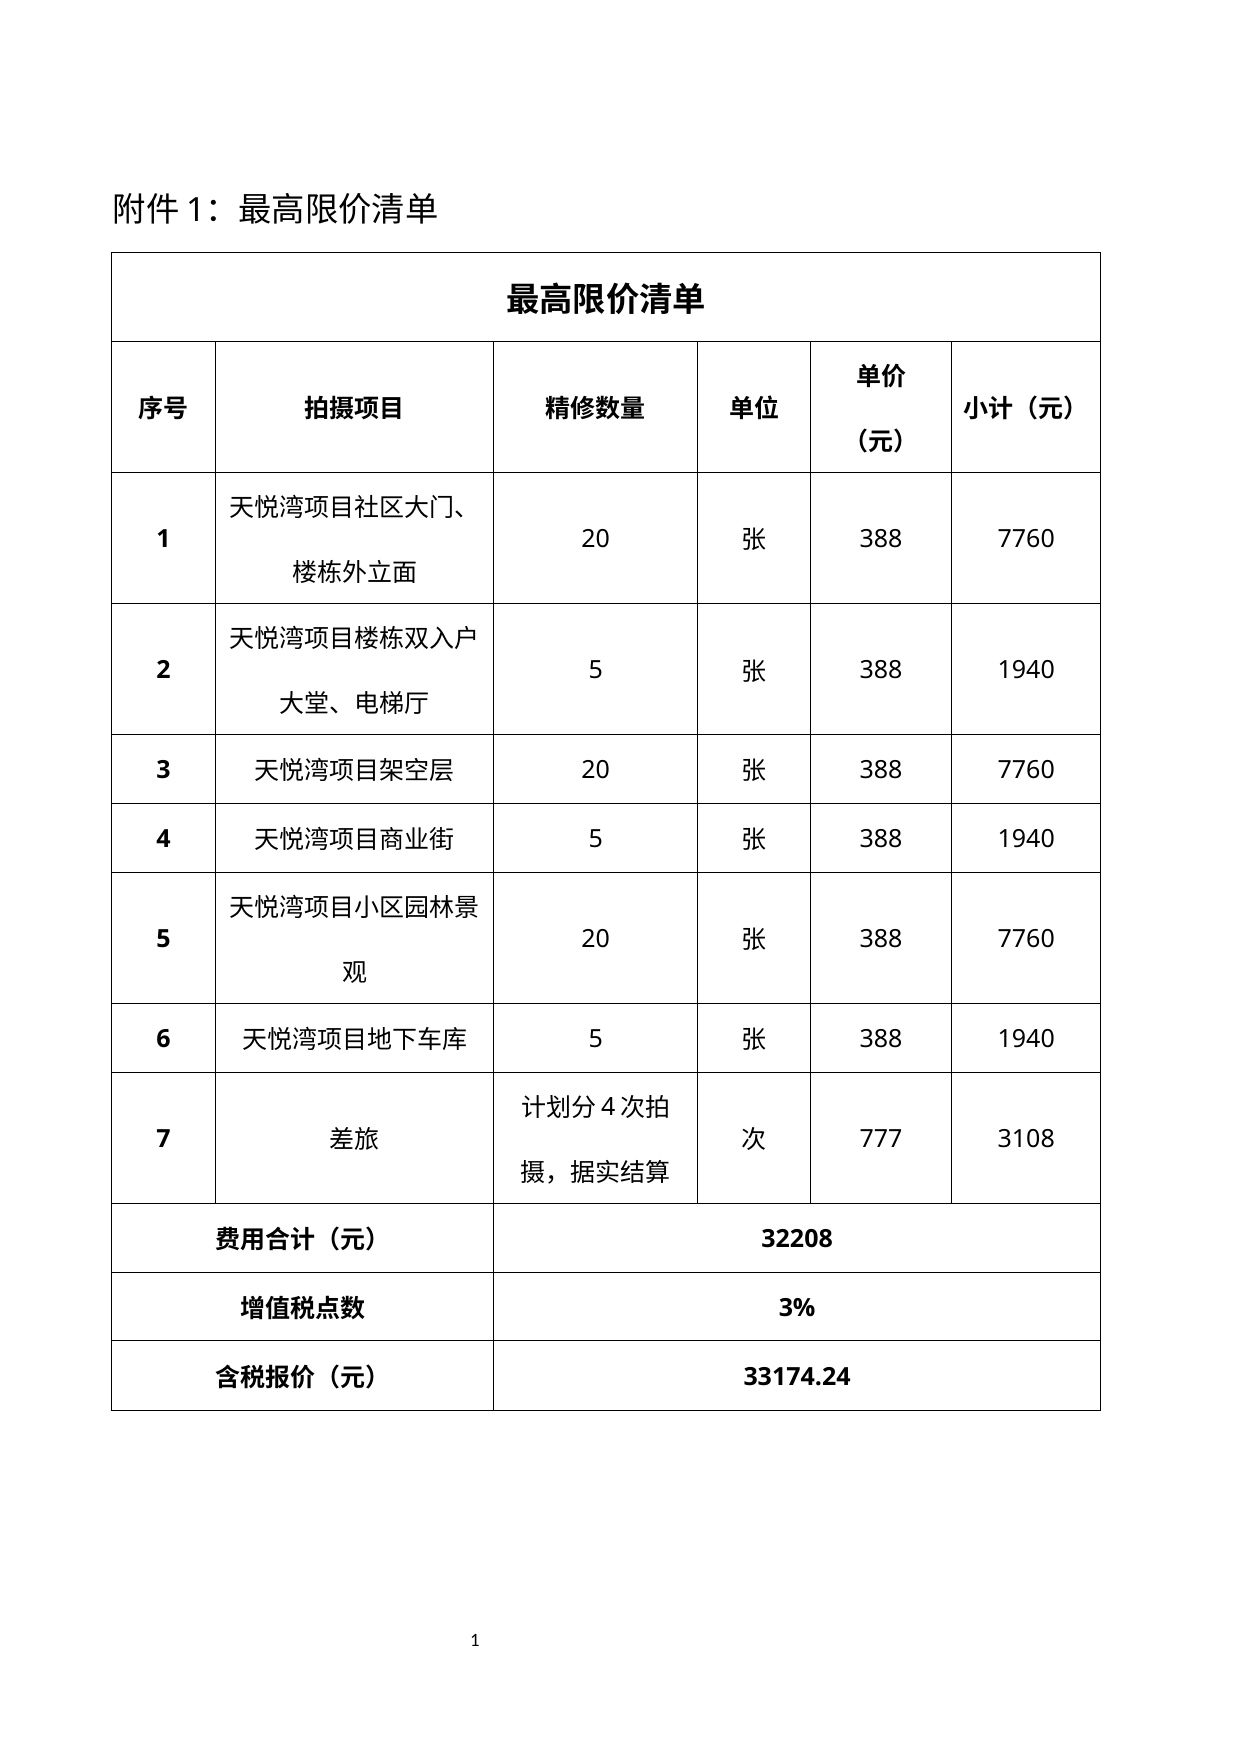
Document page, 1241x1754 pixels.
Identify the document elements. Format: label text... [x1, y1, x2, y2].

table_cell 小计（元） [952, 342, 1100, 472]
table_cell 5 [112, 873, 215, 1003]
table_cell 5 [494, 804, 697, 872]
table_cell 1 [112, 473, 215, 603]
table_cell 388 [811, 604, 951, 734]
table_cell 388 [811, 873, 951, 1003]
table_cell 3108 [952, 1073, 1100, 1203]
table_header 最高限价清单 [112, 253, 1100, 341]
table_cell 天悦湾项目楼栋双入户大堂、电梯厅 [216, 604, 493, 734]
table_cell 7 [112, 1073, 215, 1203]
table_cell 6 [112, 1004, 215, 1072]
table_cell 5 [494, 604, 697, 734]
table_cell 天悦湾项目架空层 [216, 735, 493, 803]
table_cell 1940 [952, 604, 1100, 734]
table_cell 32208 [494, 1204, 1100, 1272]
table_cell 388 [811, 1004, 951, 1072]
table_cell 拍摄项目 [216, 342, 493, 472]
table_cell 单位 [698, 342, 810, 472]
table_cell 5 [494, 1004, 697, 1072]
table_cell 增值税点数 [112, 1273, 493, 1340]
table_cell 天悦湾项目商业街 [216, 804, 493, 872]
table_cell 7760 [952, 735, 1100, 803]
table_cell 次 [698, 1073, 810, 1203]
table_cell 33174.24 [494, 1341, 1100, 1410]
table_cell 差旅 [216, 1073, 493, 1203]
table_cell 388 [811, 473, 951, 603]
table_cell 20 [494, 735, 697, 803]
table_cell 20 [494, 873, 697, 1003]
table_cell 费用合计（元） [112, 1204, 493, 1272]
table_cell 天悦湾项目地下车库 [216, 1004, 493, 1072]
table_cell 张 [698, 735, 810, 803]
table_cell 1940 [952, 1004, 1100, 1072]
table_cell 张 [698, 604, 810, 734]
table_cell 张 [698, 804, 810, 872]
table_cell 张 [698, 873, 810, 1003]
table_cell 天悦湾项目小区园林景观 [216, 873, 493, 1003]
table_cell 3 [112, 735, 215, 803]
table_cell 1940 [952, 804, 1100, 872]
table_cell 20 [494, 473, 697, 603]
table_cell 3% [494, 1273, 1100, 1340]
table_cell 2 [112, 604, 215, 734]
table_cell 张 [698, 473, 810, 603]
table_cell 含税报价（元） [112, 1341, 493, 1410]
table_cell 单价（元） [811, 342, 951, 472]
table_cell 4 [112, 804, 215, 872]
table_cell 777 [811, 1073, 951, 1203]
table_cell 张 [698, 1004, 810, 1072]
table_cell 精修数量 [494, 342, 697, 472]
table_cell 388 [811, 735, 951, 803]
table_cell 7760 [952, 473, 1100, 603]
table_cell 计划分4次拍摄，据实结算 [494, 1073, 697, 1203]
table_cell 天悦湾项目社区大门、楼栋外立面 [216, 473, 493, 603]
text 附件1：最高限价清单 [112, 174, 1128, 239]
table_cell 388 [811, 804, 951, 872]
table_cell 7760 [952, 873, 1100, 1003]
table_cell 序号 [112, 342, 215, 472]
